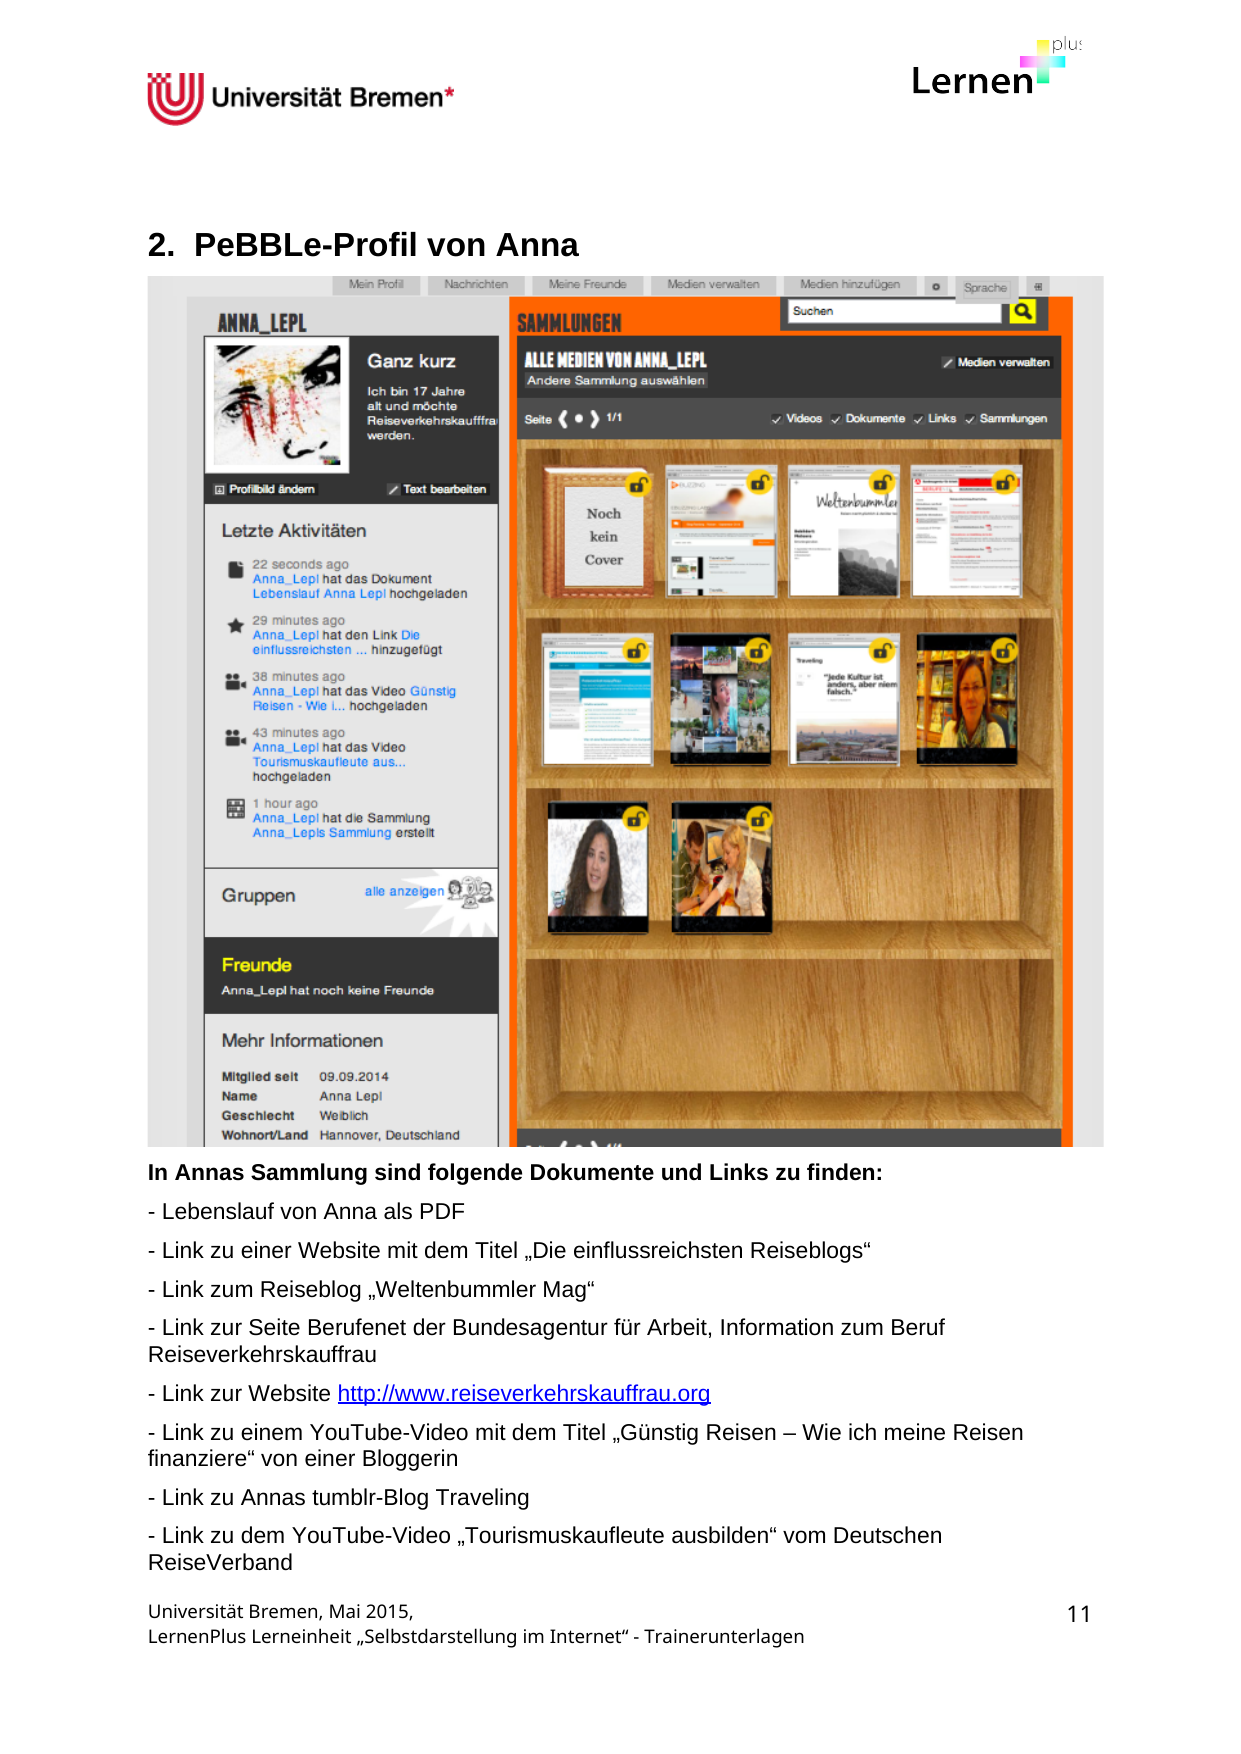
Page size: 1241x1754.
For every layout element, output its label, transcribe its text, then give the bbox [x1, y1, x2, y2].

text In Annas Sammlung sind folgende Dokumente und Links zu finden: [148, 1159, 1093, 1185]
text - Link zu Annas tumblr-Blog Traveling [148, 1484, 1093, 1510]
picture [910, 35, 1082, 106]
text - Link zu dem YouTube-Video „Tourismuskaufleute ausbilden“ vom Deutschen ReiseVerband [148, 1522, 1093, 1575]
text - Link zur Website http://www.reiseverkehrskauffrau.org [148, 1379, 1093, 1406]
picture [147, 73, 454, 126]
text - Link zu einem YouTube-Video mit dem Titel „Günstig Reisen – Wie ich meine Reisen finanziere“ von einer Bloggerin [148, 1418, 1093, 1471]
text - Link zum Reiseblog „Weltenbummler Mag“ [148, 1276, 1093, 1302]
text 2. PeBBLe-Profil von Anna [148, 225, 1093, 264]
picture [147, 276, 1104, 1147]
text - Lebenslauf von Anna als PDF [148, 1198, 1093, 1224]
text - Link zu einer Website mit dem Titel „Die einflussreichsten Reiseblogs“ [148, 1237, 1093, 1263]
text - Link zur Seite Berufenet der Bundesagentur für Arbeit, Information zum Beruf Reiseverkehrskauffrau [148, 1314, 1093, 1367]
